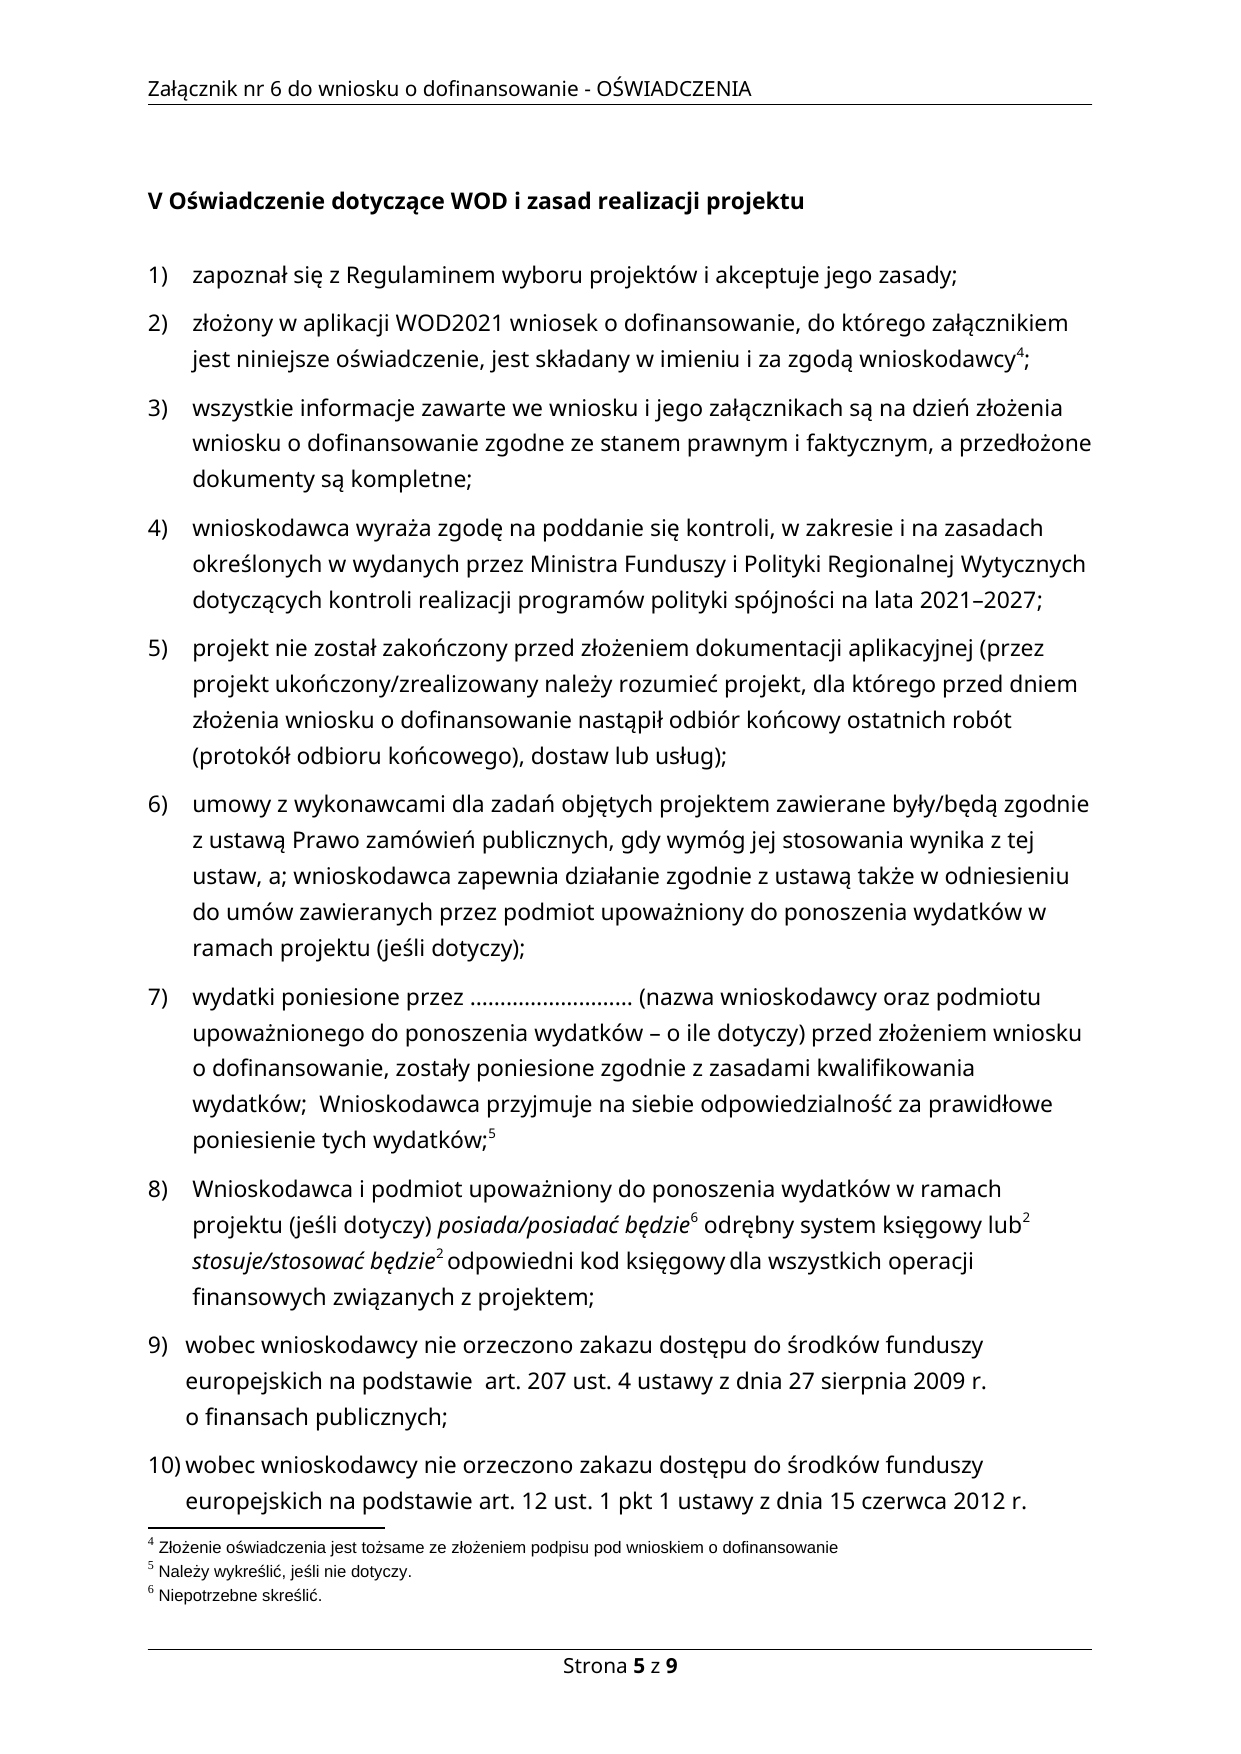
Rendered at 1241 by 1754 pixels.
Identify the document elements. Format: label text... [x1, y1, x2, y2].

list umowy z wykonawcami dla zadań objętych projektem zawierane były/będą zgodnie z ustawą Prawo zamówień publicznych, gdy wymóg jej stosowania wynika z tej ustaw, a; wnioskodawca zapewnia działanie zgodnie z ustawą także w odniesieniu do umów zawieranych przez podmiot upoważniony do ponoszenia wydatków w ramach projektu (jeśli dotyczy); [148, 788, 1092, 963]
list zapoznał się z Regulaminem wyboru projektów i akceptuje jego zasady; [148, 259, 1092, 290]
list Wnioskodawca i podmiot upoważniony do ponoszenia wydatków w ramach projektu (jeśli dotyczy) posiada/posiadać będzie odrębny system księgowy lub2 stosuje/stosować będzie2 odpowiedni kod księgowy dla wszystkich operacji finansowych związanych z projektem; [148, 1173, 1092, 1312]
list wszystkie informacje zawarte we wniosku i jego załącznikach są na dzień złożenia wniosku o dofinansowanie zgodne ze stanem prawnym i faktycznym, a przedłożone dokumenty są kompletne; [148, 391, 1092, 494]
text V Oświadczenie dotyczące WOD i zasad realizacji projektu [148, 185, 1092, 216]
list projekt nie został zakończony przed złożeniem dokumentacji aplikacyjnej (przez projekt ukończony/zrealizowany należy rozumieć projekt, dla którego przed dniem złożenia wniosku o dofinansowanie nastąpił odbiór końcowy ostatnich robót (protokół odbioru końcowego), dostaw lub usług); [148, 632, 1092, 771]
list złożony w aplikacji WOD2021 wniosek o dofinansowanie, do którego załącznikiem jest niniejsze oświadczenie, jest składany w imieniu i za zgodą wnioskodawcy; [148, 307, 1092, 374]
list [148, 1449, 1092, 1516]
list wobec wnioskodawcy nie orzeczono zakazu dostępu do środków funduszy europejskich na podstawie art. 207 ust. 4 ustawy z dnia 27 sierpnia 2009 r. o finansach publicznych; [148, 1329, 1092, 1432]
list wydatki poniesione przez ……………………… (nazwa wnioskodawcy oraz podmiotu upoważnionego do ponoszenia wydatków – o ile dotyczy) przed złożeniem wniosku o dofinansowanie, zostały poniesione zgodnie z zasadami kwalifikowania wydatków; Wnioskodawca przyjmuje na siebie odpowiedzialność za prawidłowe poniesienie tych wydatków; [148, 981, 1092, 1156]
list wnioskodawca wyraża zgodę na poddanie się kontroli, w zakresie i na zasadach określonych w wydanych przez Ministra Funduszy i Polityki Regionalnej Wytycznych dotyczących kontroli realizacji programów polityki spójności na lata 2021–2027; [148, 512, 1092, 615]
